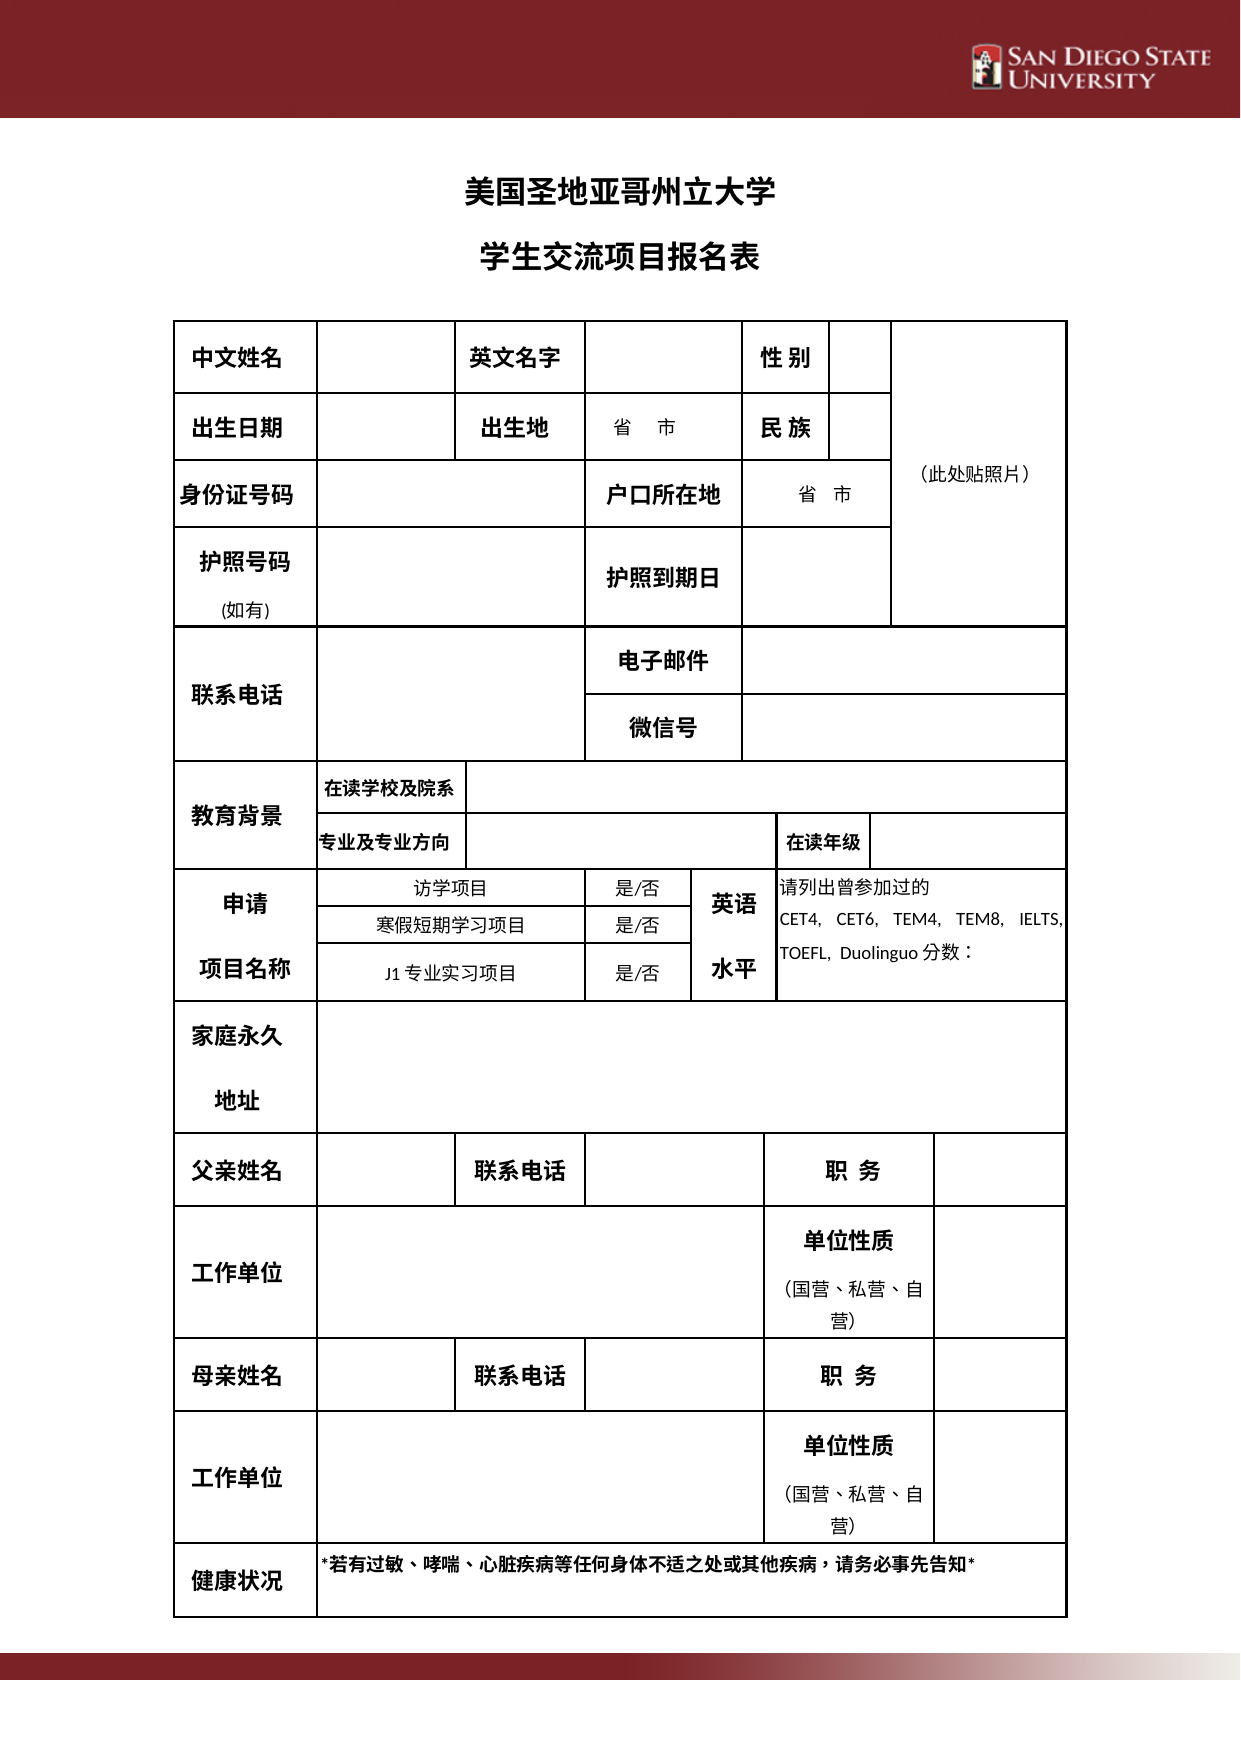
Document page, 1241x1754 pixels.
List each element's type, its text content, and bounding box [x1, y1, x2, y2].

table_cell [318, 1412, 763, 1542]
table_cell [467, 762, 1065, 812]
table_cell 联系电话 [456, 1339, 584, 1410]
table_cell [743, 528, 890, 625]
table_header 中文姓名 [175, 322, 316, 392]
text 学生交流项目报名表 [142, 223, 1098, 288]
table_header 性 别 [743, 322, 828, 392]
text 美国圣地亚哥州立大学 [142, 158, 1098, 223]
table_cell 父亲姓名 [175, 1134, 316, 1204]
table_cell 在读学校及院系 [318, 762, 465, 812]
table_cell 是/否 [586, 870, 690, 905]
table_cell [318, 1134, 454, 1204]
table_cell [586, 1339, 763, 1410]
table_cell 请列出曾参加过的 CET4, CET6, TEM4, TEM8, IELTS, TOEFL, Duolinguo分数： [778, 870, 1065, 1000]
table_cell 工作单位 [175, 1412, 316, 1542]
table_cell [318, 1339, 454, 1410]
table_cell [318, 461, 584, 526]
table_cell [318, 394, 454, 459]
table_cell [935, 1134, 1065, 1204]
table_cell 护照号码 (如有) [175, 528, 316, 625]
table_cell 健康状况 [175, 1544, 316, 1616]
picture [0, 1653, 1241, 1680]
table_cell 民 族 [743, 394, 828, 459]
table_cell 专业及专业方向 [318, 814, 465, 868]
table_cell [743, 628, 1065, 692]
table_header （此处贴照片） [892, 322, 1065, 625]
table_cell [586, 1134, 763, 1204]
table_cell 联系电话 [456, 1134, 584, 1204]
table_header 英文名字 [456, 322, 584, 392]
table_cell [830, 394, 890, 459]
table_cell [318, 528, 584, 625]
table_cell 寒假短期学习项目 [318, 907, 584, 942]
table_header [830, 322, 890, 392]
table_cell [318, 628, 584, 759]
table_cell 护照到期日 [586, 528, 741, 625]
table_cell [467, 814, 775, 868]
table_cell [743, 695, 1065, 759]
table_header [318, 322, 454, 392]
picture [0, 0, 1241, 118]
table_cell [935, 1412, 1065, 1542]
table_cell [318, 1207, 763, 1337]
table_cell 是/否 [586, 907, 690, 942]
table_cell 母亲姓名 [175, 1339, 316, 1410]
table_cell 单位性质 （国营、私营、自营） [765, 1412, 933, 1542]
table_cell 在读年级 [778, 814, 869, 868]
table_header [586, 322, 741, 392]
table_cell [318, 1544, 1065, 1616]
table_cell 联系电话 [175, 628, 316, 759]
table_cell 出生地 [456, 394, 584, 459]
table_cell 出生日期 [175, 394, 316, 459]
table_cell 家庭永久 地址 [175, 1002, 316, 1132]
table_cell 省 市 [586, 394, 741, 459]
table_cell 省 市 [743, 461, 890, 526]
table_cell 身份证号码 [175, 461, 316, 526]
table_cell 是/否 [586, 944, 690, 1000]
table_cell 电子邮件 [586, 628, 741, 692]
table_cell J1专业实习项目 [318, 944, 584, 1000]
table_cell [871, 814, 1065, 868]
table_cell 微信号 [586, 695, 741, 759]
table_cell 英语 水平 [692, 870, 775, 1000]
table_cell [318, 1002, 1065, 1132]
table_cell 户口所在地 [586, 461, 741, 526]
table_cell [935, 1339, 1065, 1410]
table_cell [935, 1207, 1065, 1337]
table_cell 工作单位 [175, 1207, 316, 1337]
table_cell 申请 项目名称 [175, 870, 316, 1000]
table_cell 教育背景 [175, 762, 316, 868]
table_cell 职 务 [765, 1339, 933, 1410]
table_cell 单位性质 （国营、私营、自营） [765, 1207, 933, 1337]
table_cell 职 务 [765, 1134, 933, 1204]
table_cell 访学项目 [318, 870, 584, 905]
